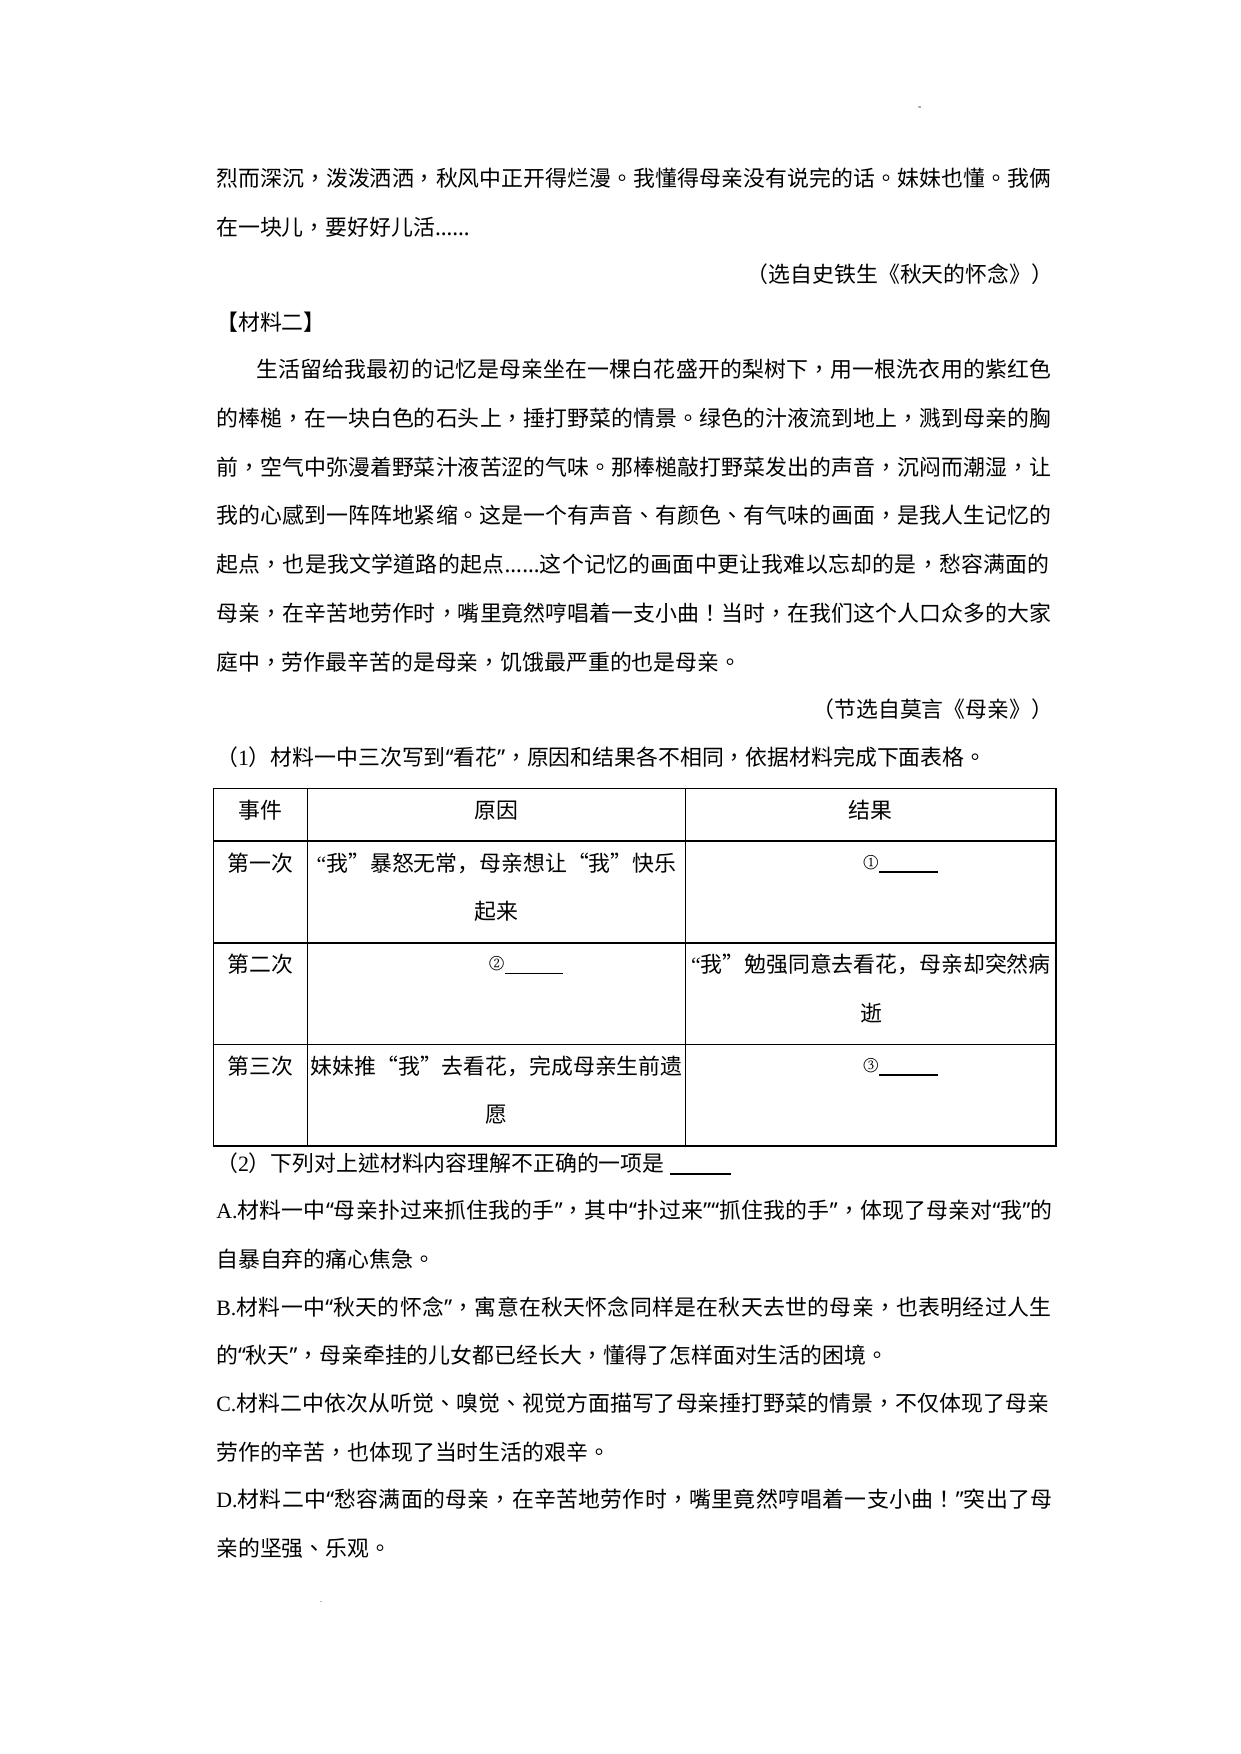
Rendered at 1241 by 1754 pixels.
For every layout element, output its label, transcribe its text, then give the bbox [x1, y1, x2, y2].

text 生活留给我最初的记忆是母亲坐在一棵白花盛开的梨树下，用一根洗衣用的紫红色的棒槌，在一块白色的石头上，捶打野菜的情景。绿色的汁液流到地上，溅到母亲的胸前，空气中弥漫着野菜汁液苦涩的气味。那棒槌敲打野菜发出的声音，沉闷而潮湿，让我的心感到一阵阵地紧缩。这是一个有声音、有颜色、有气味的画面，是我人生记忆的起点，也是我文学道路的起点……这个记忆的画面中更让我难以忘却的是，愁容满面的母亲，在辛苦地劳作时，嘴里竟然哼唱着一支小曲！当时，在我们这个人口众多的大家庭中，劳作最辛苦的是母亲，饥饿最严重的也是母亲。 [216, 353, 1053, 678]
text 【材料二】 [216, 306, 1053, 338]
table_cell “我”暴怒无常，母亲想让“我”快乐起来 [308, 842, 685, 942]
table_cell ③ [686, 1045, 1055, 1145]
table_cell 第一次 [214, 842, 307, 942]
table_cell 第三次 [214, 1045, 307, 1145]
text （节选自莫言《母亲》） [216, 693, 1053, 725]
table_cell 第二次 [214, 944, 307, 1043]
text （2）下列对上述材料内容理解不正确的一项是 [216, 1147, 1053, 1179]
table_cell 妹妹推“我”去看花，完成母亲生前遗愿 [308, 1045, 685, 1145]
text C.材料二中依次从听觉、嗅觉、视觉方面描写了母亲捶打野菜的情景，不仅体现了母亲劳作的辛苦，也体现了当时生活的艰辛。 [216, 1386, 1053, 1468]
table_header 结果 [686, 789, 1055, 840]
text （选自史铁生《秋天的怀念》） [216, 258, 1053, 291]
table_cell “我”勉强同意去看花，母亲却突然病逝 [686, 944, 1055, 1043]
text B.材料一中“秋天的怀念”，寓意在秋天怀念同样是在秋天去世的母亲，也表明经过人生的“秋天”，母亲牵挂的儿女都已经长大，懂得了怎样面对生活的困境。 [216, 1290, 1053, 1371]
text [216, 162, 1053, 243]
table_cell ① [686, 842, 1055, 942]
text A.材料一中“母亲扑过来抓住我的手”，其中“扑过来”“抓住我的手”，体现了母亲对“我”的自暴自弃的痛心焦急。 [216, 1194, 1053, 1275]
table_header 事件 [214, 789, 307, 840]
text D.材料二中“愁容满面的母亲，在辛苦地劳作时，嘴里竟然哼唱着一支小曲！”突出了母亲的坚强、乐观。 [216, 1482, 1053, 1564]
table_cell ② [308, 944, 685, 1043]
table_header 原因 [308, 789, 685, 840]
text （1）材料一中三次写到“看花”，原因和结果各不相同，依据材料完成下面表格。 [216, 740, 1053, 773]
